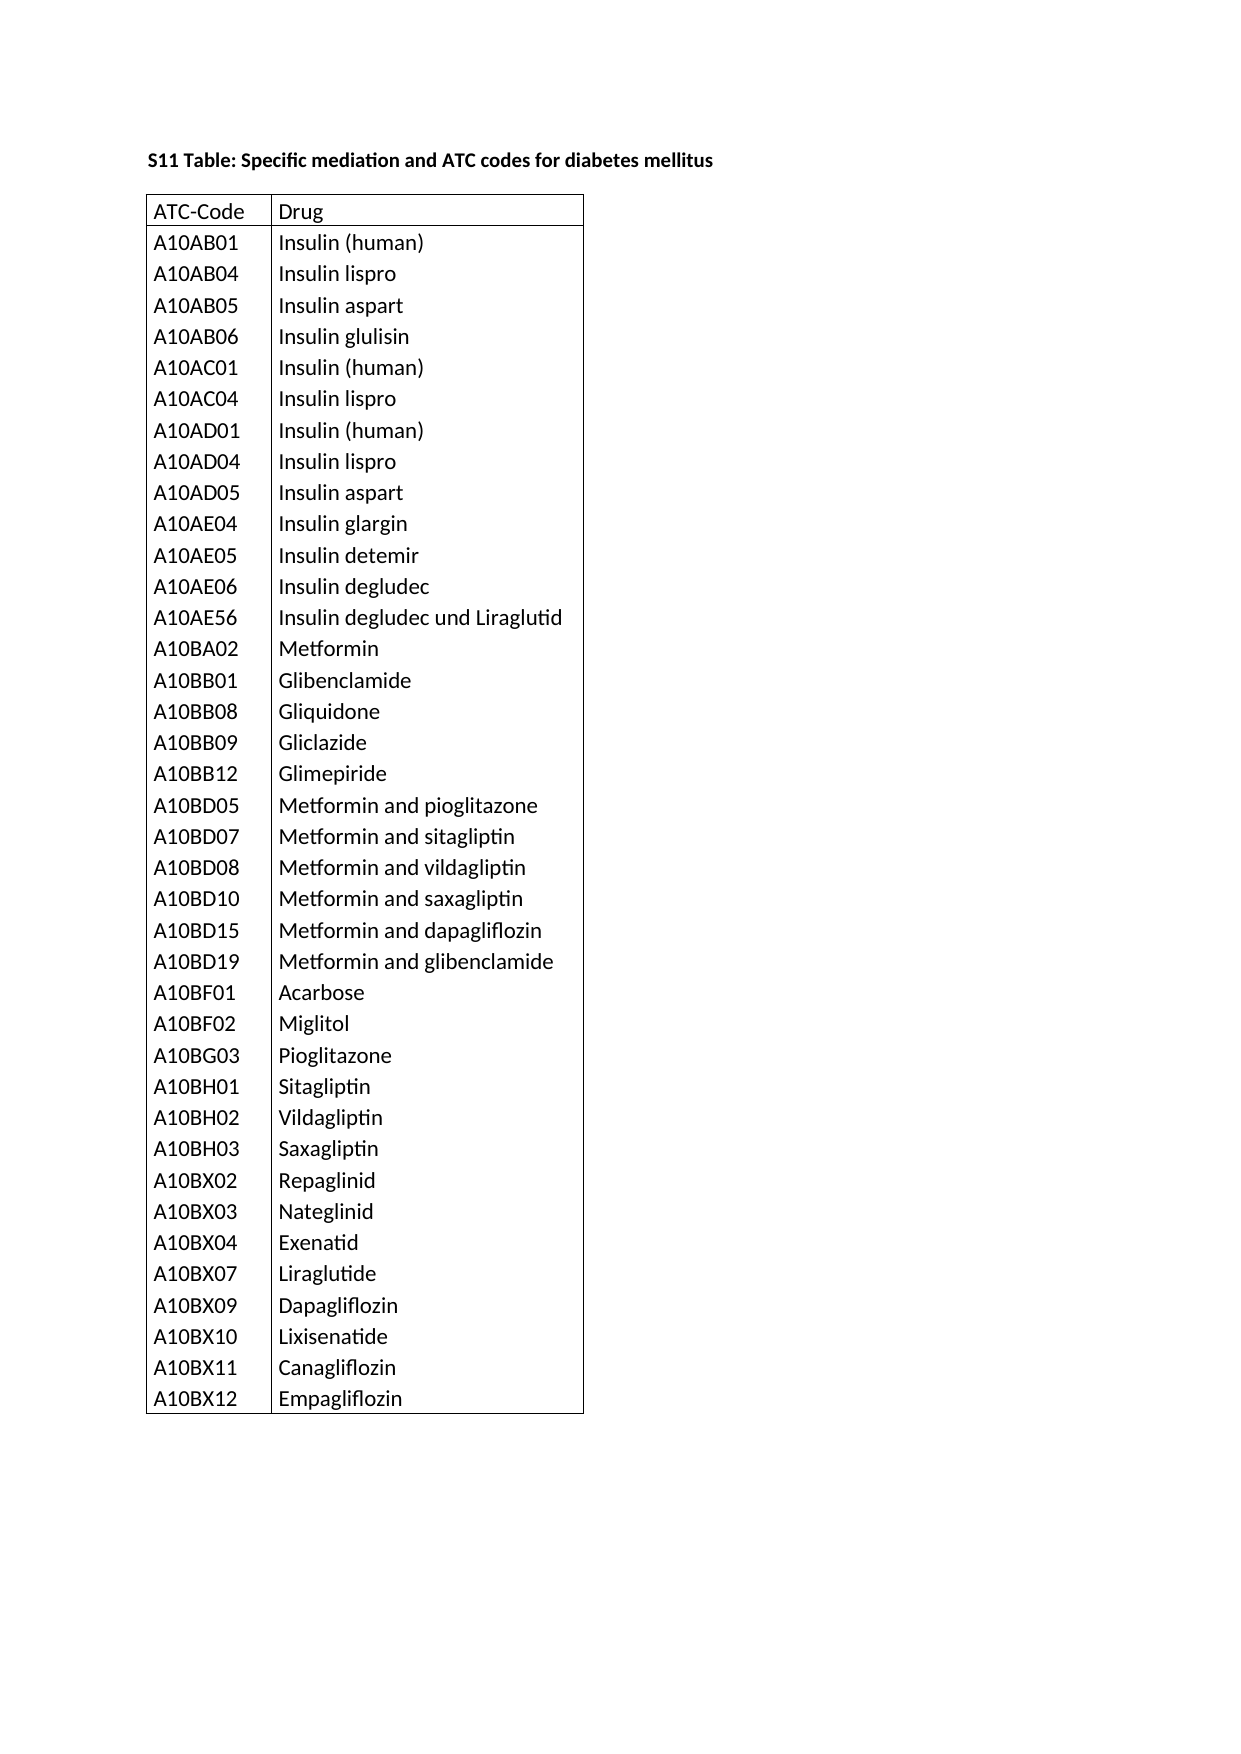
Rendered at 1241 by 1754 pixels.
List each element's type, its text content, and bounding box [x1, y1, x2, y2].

table_cell Metformin and dapagliflozin [272, 913, 583, 944]
table_cell A10BB08 [147, 694, 271, 725]
table_cell Empagliflozin [272, 1381, 583, 1413]
table_cell A10BX09 [147, 1288, 271, 1319]
table_cell A10AB04 [147, 256, 271, 288]
table_cell Insulin lispro [272, 444, 583, 475]
table_cell Metformin and pioglitazone [272, 788, 583, 819]
table_cell A10AE56 [147, 600, 271, 631]
table_cell A10BX07 [147, 1256, 271, 1288]
table_cell A10BH02 [147, 1100, 271, 1131]
table_cell Insulin lispro [272, 256, 583, 288]
table_cell Lixisenatide [272, 1319, 583, 1350]
table_cell A10BF01 [147, 975, 271, 1006]
table_cell A10AD04 [147, 444, 271, 475]
table_cell Saxagliptin [272, 1131, 583, 1163]
table_header Drug [272, 195, 583, 225]
table_cell A10AB06 [147, 319, 271, 350]
table_cell Metformin and vildagliptin [272, 850, 583, 881]
table_cell A10AE04 [147, 506, 271, 538]
table_cell A10BH03 [147, 1131, 271, 1163]
table_cell A10BX12 [147, 1381, 271, 1413]
table_cell A10BG03 [147, 1038, 271, 1069]
table_cell A10AE06 [147, 569, 271, 600]
table_cell A10AD05 [147, 475, 271, 506]
table_cell Metformin and sitagliptin [272, 819, 583, 850]
table_cell A10BD19 [147, 944, 271, 975]
table_cell A10AB01 [147, 226, 271, 256]
table_cell Glibenclamide [272, 663, 583, 694]
table_cell Liraglutide [272, 1256, 583, 1288]
table_cell Insulin (human) [272, 226, 583, 256]
table_cell Acarbose [272, 975, 583, 1006]
table_cell A10BB12 [147, 756, 271, 788]
table_cell Insulin glulisin [272, 319, 583, 350]
table_cell Nateglinid [272, 1194, 583, 1225]
table_cell Exenatid [272, 1225, 583, 1256]
table_cell Insulin degludec und Liraglutid [272, 600, 583, 631]
table_cell A10BX10 [147, 1319, 271, 1350]
table_cell Metformin [272, 631, 583, 663]
table_cell A10BD15 [147, 913, 271, 944]
table_cell A10AD01 [147, 413, 271, 444]
table_cell Insulin glargin [272, 506, 583, 538]
table_cell Insulin aspart [272, 475, 583, 506]
table_cell Repaglinid [272, 1163, 583, 1194]
table_cell Metformin and saxagliptin [272, 881, 583, 913]
table_cell Insulin detemir [272, 538, 583, 569]
table_cell A10BD08 [147, 850, 271, 881]
table_cell A10BB09 [147, 725, 271, 756]
table_cell Insulin aspart [272, 288, 583, 319]
table_cell A10BB01 [147, 663, 271, 694]
table_cell Canagliflozin [272, 1350, 583, 1381]
table_cell A10BX04 [147, 1225, 271, 1256]
table_cell A10BX11 [147, 1350, 271, 1381]
table_cell Gliquidone [272, 694, 583, 725]
table_cell Insulin (human) [272, 413, 583, 444]
table_cell A10BA02 [147, 631, 271, 663]
table_cell Insulin degludec [272, 569, 583, 600]
table_cell A10BD07 [147, 819, 271, 850]
table_cell Insulin (human) [272, 350, 583, 381]
table_cell Metformin and glibenclamide [272, 944, 583, 975]
table_cell A10AB05 [147, 288, 271, 319]
table_cell A10BX03 [147, 1194, 271, 1225]
table_cell A10BF02 [147, 1006, 271, 1038]
table_cell A10BH01 [147, 1069, 271, 1100]
table_cell Miglitol [272, 1006, 583, 1038]
table_cell A10AE05 [147, 538, 271, 569]
table_cell Gliclazide [272, 725, 583, 756]
text S11 Table: Specific mediation and ATC codes for diabetes mellitus [148, 148, 1093, 173]
table_cell Dapagliflozin [272, 1288, 583, 1319]
table_cell A10AC01 [147, 350, 271, 381]
table_cell Sitagliptin [272, 1069, 583, 1100]
table_cell Insulin lispro [272, 381, 583, 413]
table_cell Glimepiride [272, 756, 583, 788]
table_cell Pioglitazone [272, 1038, 583, 1069]
table_cell A10AC04 [147, 381, 271, 413]
table_cell A10BD10 [147, 881, 271, 913]
table_cell Vildagliptin [272, 1100, 583, 1131]
table_cell A10BD05 [147, 788, 271, 819]
table_header ATC-Code [147, 195, 271, 225]
table_cell A10BX02 [147, 1163, 271, 1194]
